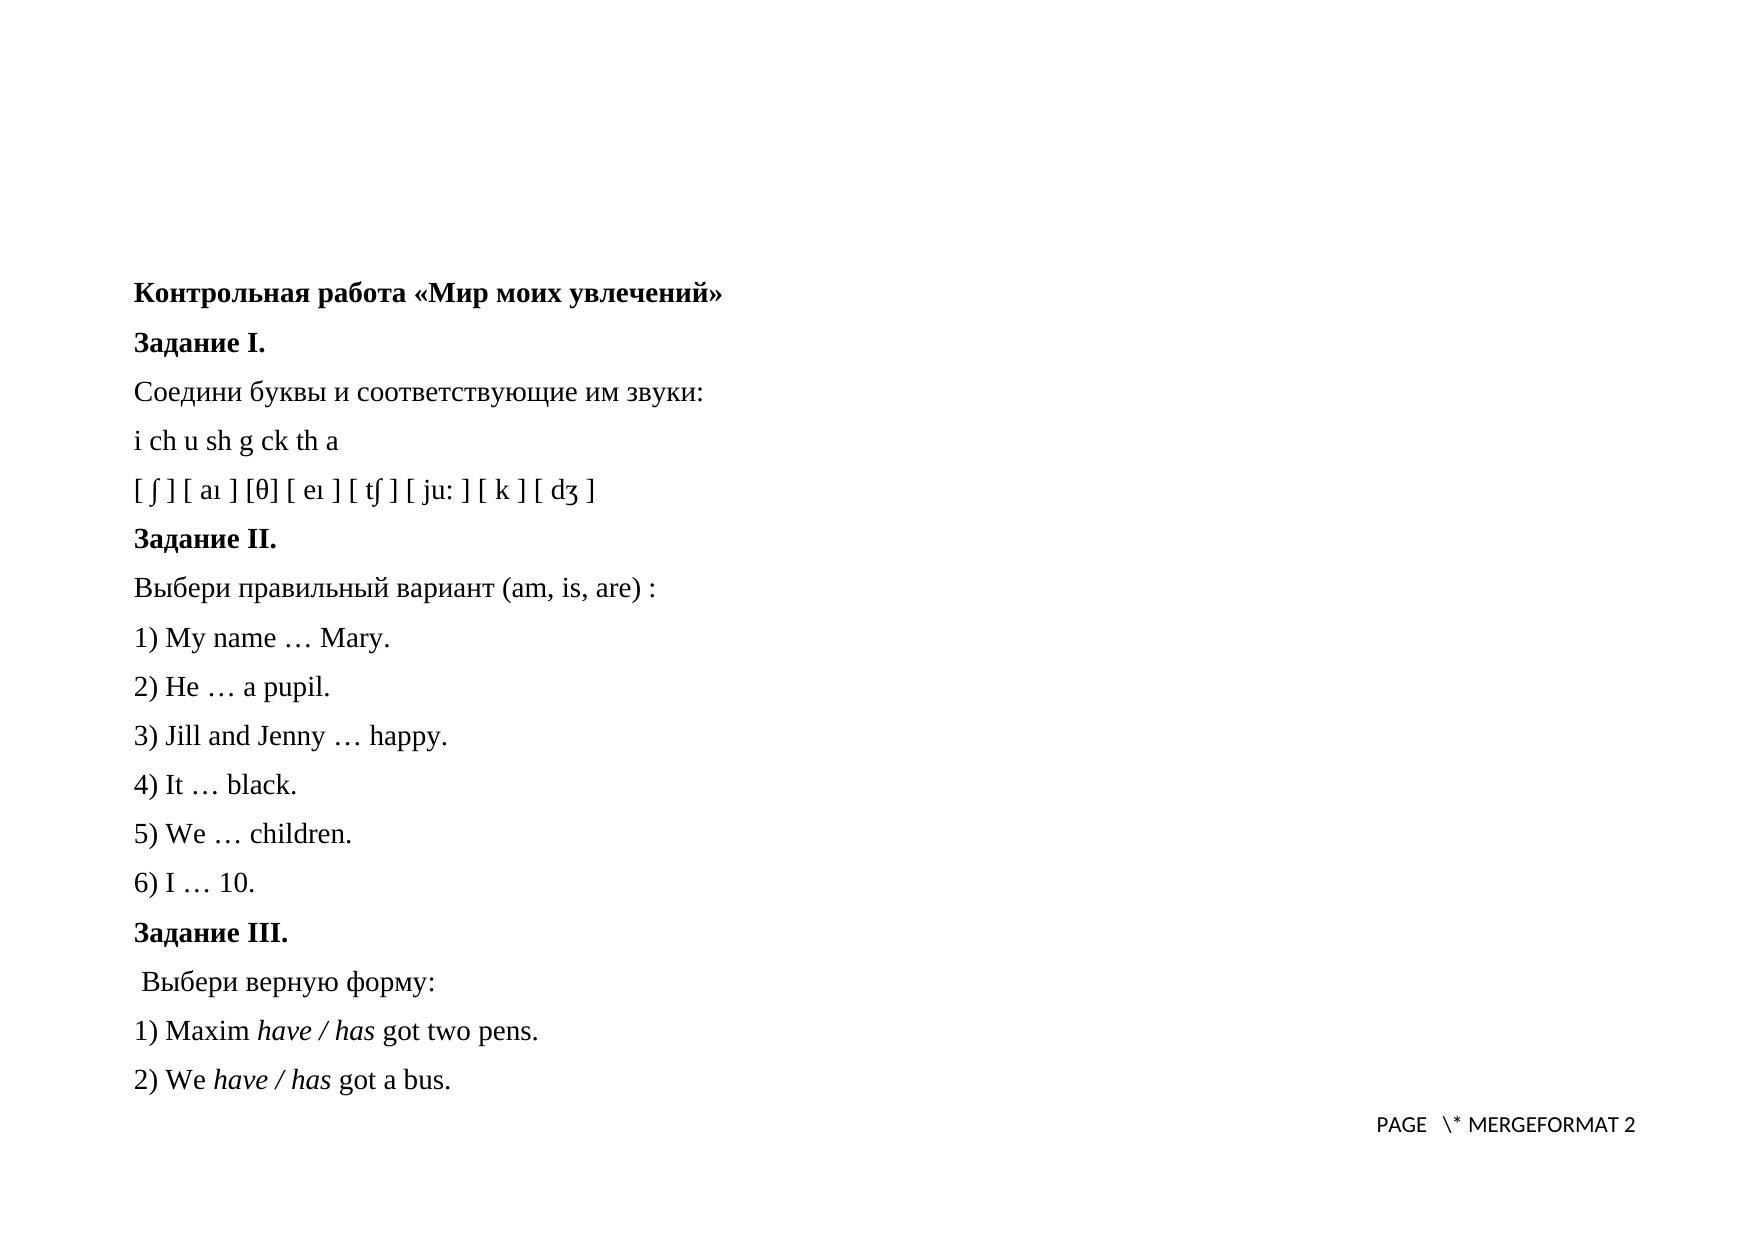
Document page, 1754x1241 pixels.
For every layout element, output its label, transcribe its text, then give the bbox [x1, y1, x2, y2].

text 1) My name … Mary. [134, 620, 1620, 653]
text Задание I. [134, 325, 1620, 358]
text 1) Maxim have / has got two pens. [134, 1013, 1620, 1047]
text Выбери верную форму: [134, 964, 1620, 997]
text Задание II. [134, 521, 1620, 555]
text 2) He … a pupil. [134, 669, 1620, 702]
text Соедини буквы и соответствующие им звуки: [134, 374, 1620, 407]
text 5) We … children. [134, 816, 1620, 850]
text [ ∫ ] [ aı ] [θ] [ eı ] [ t∫ ] [ ju: ] [ k ] [ dʒ ] [134, 472, 1620, 506]
text Задание III. [134, 915, 1620, 948]
text 3) Jill and Jenny … happy. [134, 718, 1620, 752]
text 4) It … black. [134, 767, 1620, 801]
text Контрольная работа «Мир моих увлечений» [134, 276, 1620, 309]
text 6) I … 10. [134, 866, 1620, 899]
text i ch u sh g ck th a [134, 423, 1620, 457]
text Выбери правильный вариант (am, is, are) : [134, 571, 1620, 604]
text 2) We have / has got a bus. [134, 1062, 1620, 1096]
